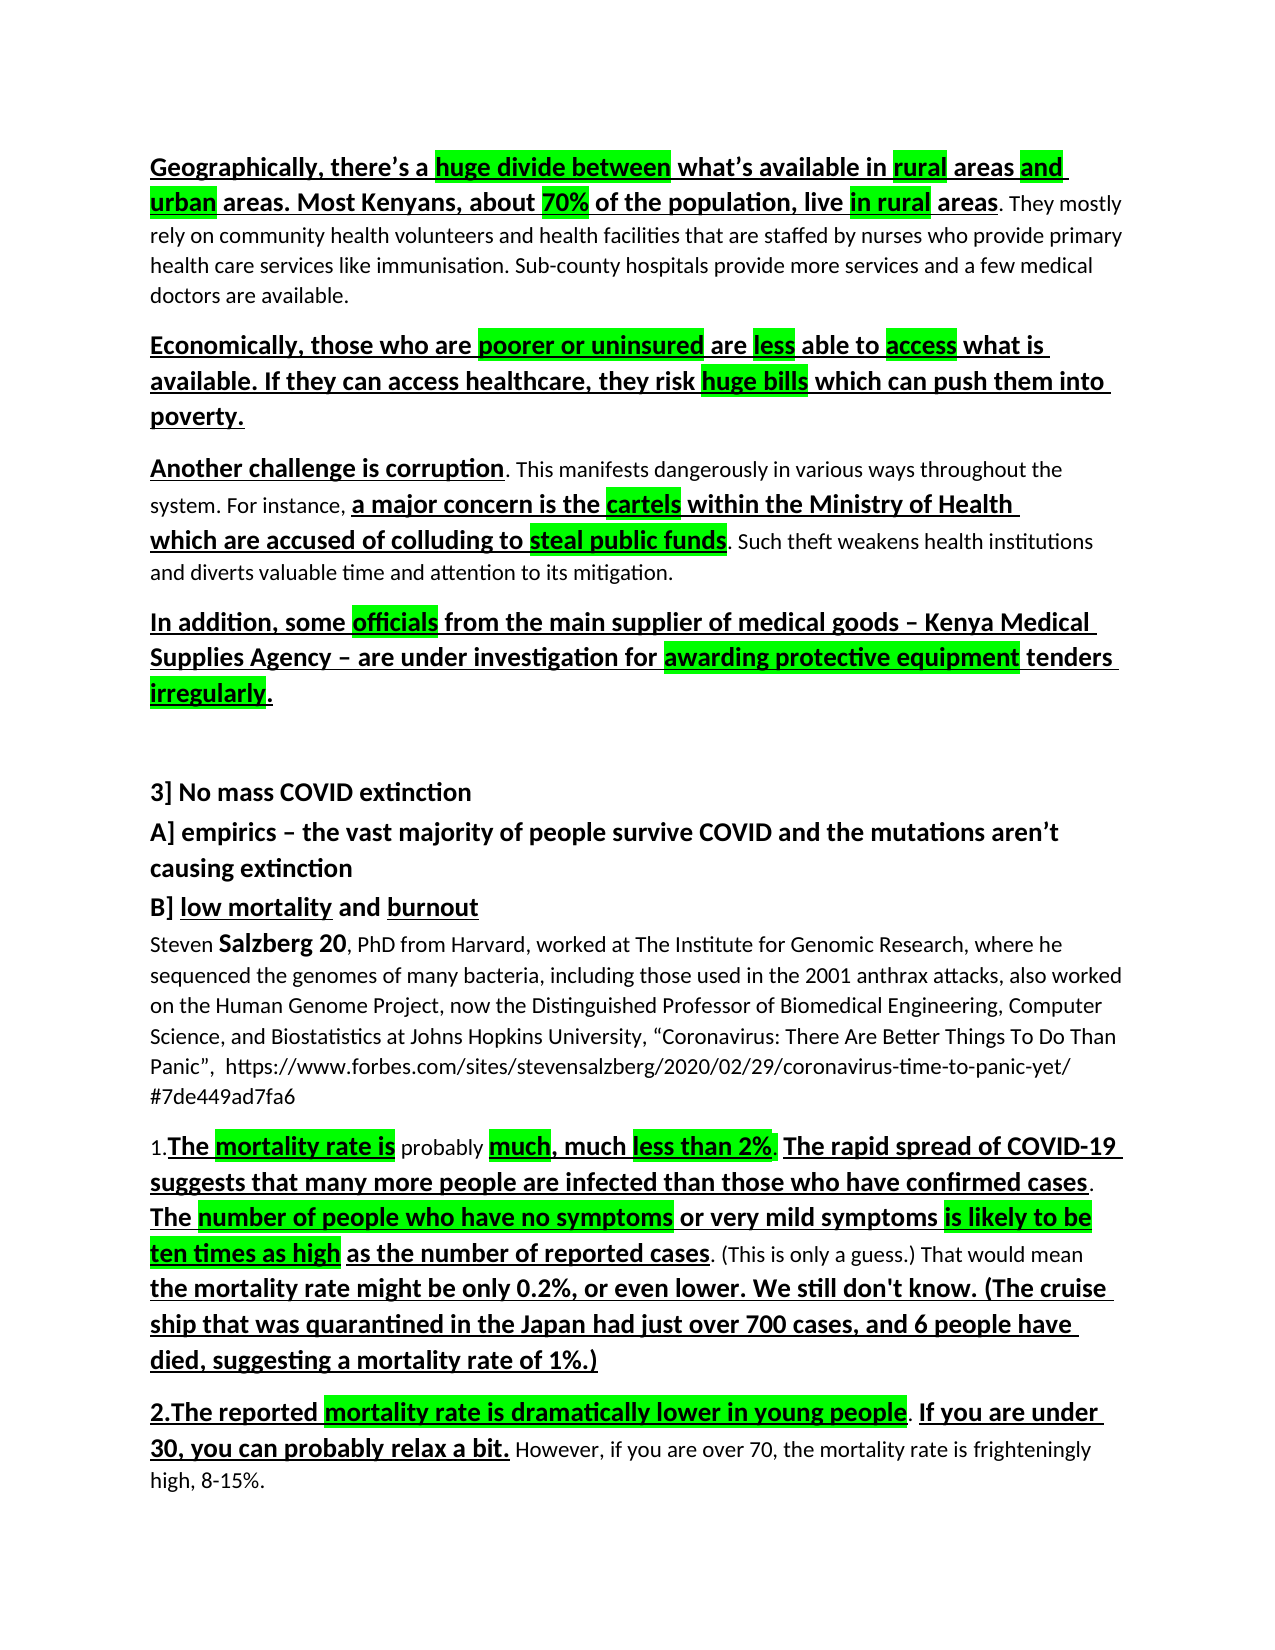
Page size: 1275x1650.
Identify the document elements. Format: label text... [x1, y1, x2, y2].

subtitle A] empirics – the vast majority of people survive COVID and the mutations aren’t causing extinction [150, 815, 1125, 884]
text 1.The mortality rate is probably much, much less than 2%. The rapid spread of COVID-19 suggests that many more people are infected than those who have confirmed cases. The number of people who have no symptoms or very mild symptoms is likely to be ten times as high as the number of reported cases. (This is only a guess.) That would mean the mortality rate might be only 0.2%, or even lower. We still don't know. (The cruise ship that was quarantined in the Japan had just over 700 cases, and 6 people have died, suggesting a mortality rate of 1%.) [150, 1129, 1125, 1376]
subtitle 3] No mass COVID extinction [150, 775, 1125, 808]
text 2.The reported mortality rate is dramatically lower in young people. If you are under 30, you can probably relax a bit. However, if you are over 70, the mortality rate is frighteningly high, 8-15%. [150, 1395, 1125, 1494]
text In addition, some officials from the main supplier of medical goods – Kenya Medical Supplies Agency – are under investigation for awarding protective equipment tenders irregularly. [150, 605, 1125, 709]
text Steven Salzberg 20, PhD from Harvard, worked at The Institute for Genomic Research, where he sequenced the genomes of many bacteria, including those used in the 2001 anthrax attacks, also worked on the Human Genome Project, now the Distinguished Professor of Biomedical Engineering, Computer Science, and Biostatistics at Johns Hopkins University, “Coronavirus: There Are Better Things To Do Than Panic”, https://www.forbes.com/sites/stevensalzberg/2020/02/29/coronavirus-time-to-panic-yet/#7de449ad7fa6 [150, 926, 1125, 1110]
text Geographically, there’s a huge divide between what’s available in rural areas and urban areas. Most Kenyans, about 70% of the population, live in rural areas. They mostly rely on community health volunteers and health facilities that are staffed by nurses who provide primary health care services like immunisation. Sub-county hospitals provide more services and a few medical doctors are available. [150, 150, 1125, 309]
subtitle B] low mortality and burnout [150, 891, 1125, 924]
text Economically, those who are poorer or uninsured are less able to access what is available. If they can access healthcare, they risk huge bills which can push them into poverty. [150, 328, 1125, 432]
text Another challenge is corruption. This manifests dangerously in various ways throughout the system. For instance, a major concern is the cartels within the Ministry of Health which are accused of colluding to steal public funds. Such theft weakens health institutions and diverts valuable time and attention to its mitigation. [150, 452, 1125, 586]
